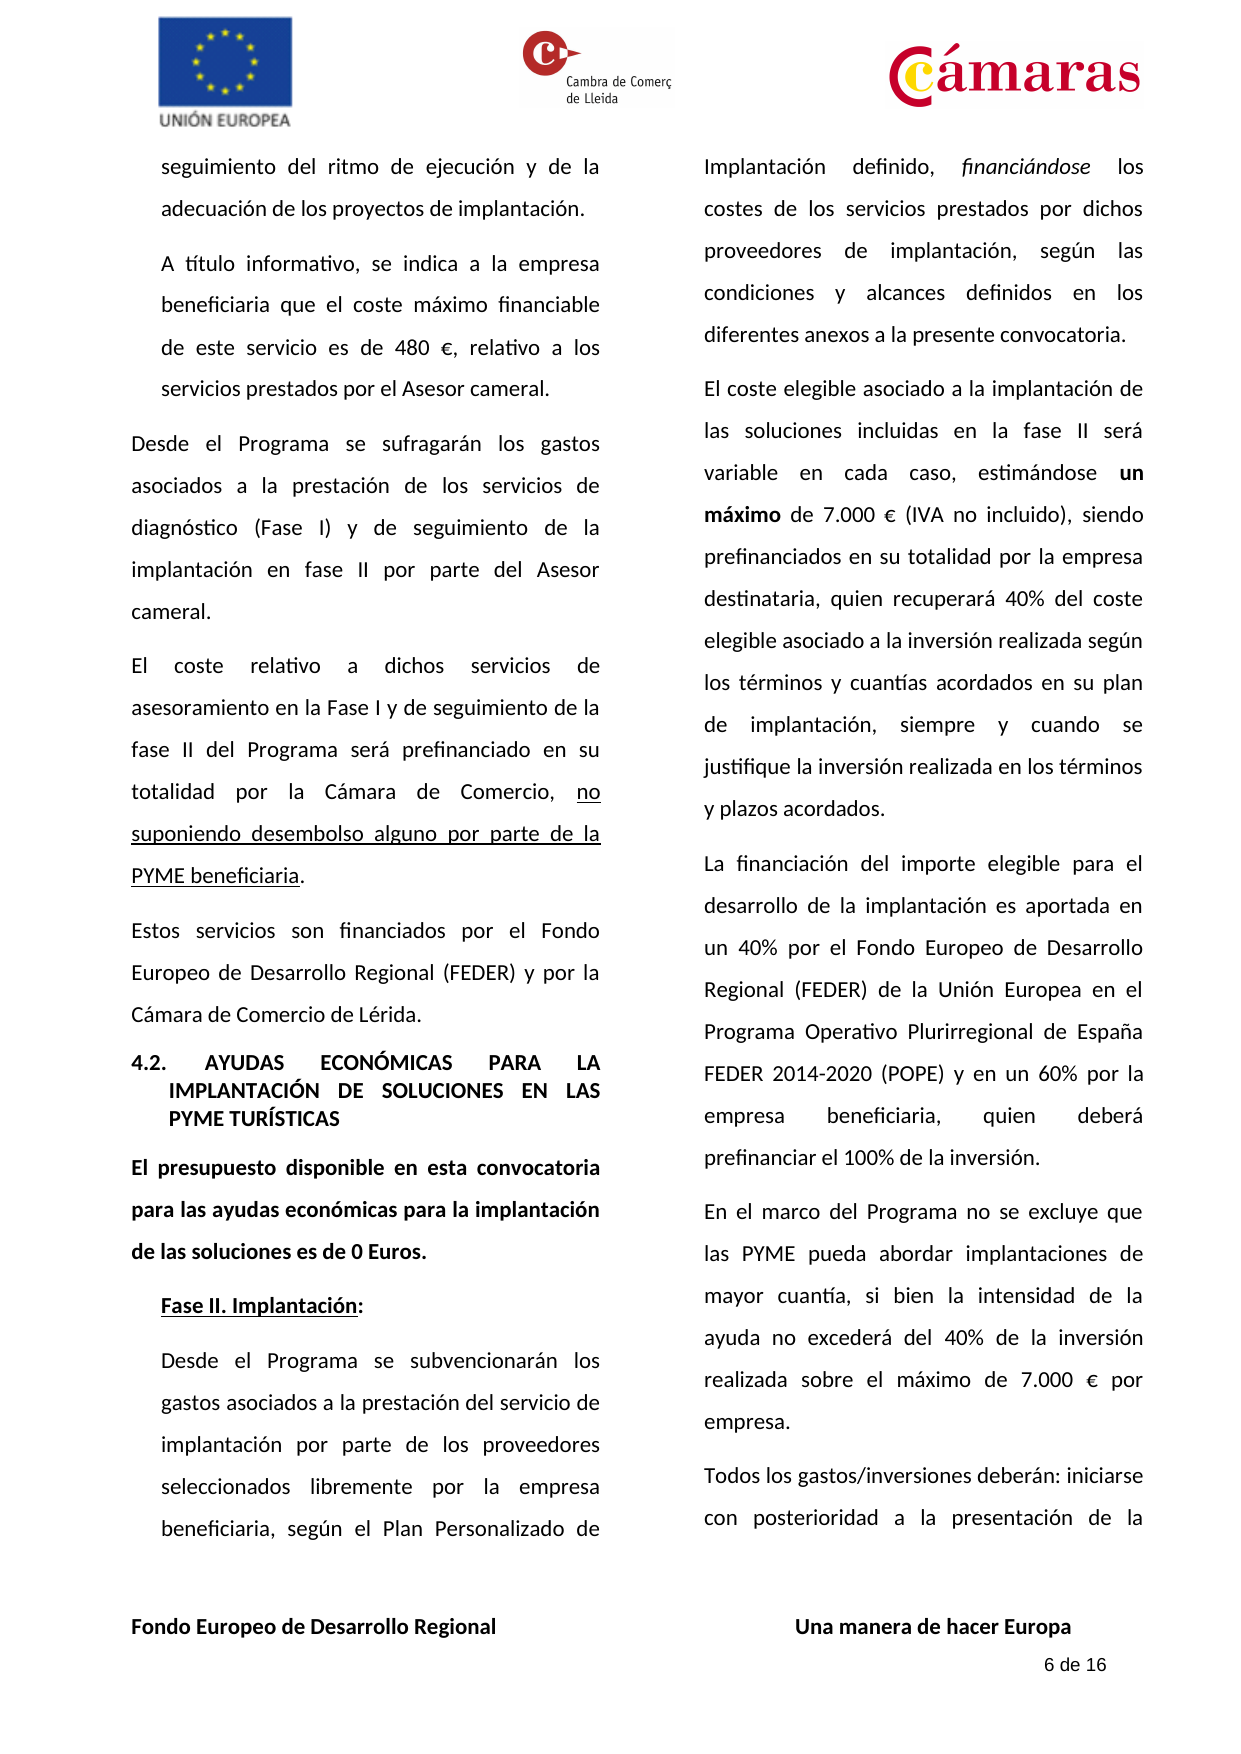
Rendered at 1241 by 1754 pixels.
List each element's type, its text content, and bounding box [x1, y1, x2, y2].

text Estos servicios son financiados por el Fondo Europeo de Desarrollo Regional (FEDER) y por la Cámara de Comercio de Lérida. [131, 916, 601, 1028]
text Desde el Programa se subvencionarán los gastos asociados a la prestación del servicio de implantación por parte de los proveedores seleccionados libremente por la empresa beneficiaria, según el Plan Personalizado de Implantación definido, financiándose los costes de los servicios prestados por dichos proveedores de implantación, según las condiciones y alcances definidos en los diferentes anexos a la presente convocatoria. [161, 1346, 601, 1542]
text El presupuesto disponible en esta convocatoria para las ayudas económicas para la implantación de las soluciones es de 0 Euros. [131, 1153, 601, 1265]
text La financiación del importe elegible para el desarrollo de la implantación es aportada en un 40% por el Fondo Europeo de Desarrollo Regional (FEDER) de la Unión Europea en el Programa Operativo Plurirregional de España FEDER 2014-2020 (POPE) y en un 60% por la empresa beneficiaria, quien deberá prefinanciar el 100% de la inversión. [704, 849, 1144, 1171]
text El coste elegible asociado a la implantación de las soluciones incluidas en la fase II será variable en cada caso, estimándose un máximo de 7.000 € (IVA no incluido), siendo prefinanciados en su totalidad por la empresa destinataria, quien recuperará 40% del coste elegible asociado a la inversión realizada según los términos y cuantías acordados en su plan de implantación, siempre y cuando se justifique la inversión realizada en los términos y plazos acordados. [704, 374, 1144, 822]
text El coste relativo a dichos servicios de asesoramiento en la Fase I y de seguimiento de la fase II del Programa será prefinanciado en su totalidad por la Cámara de Comercio, no suponiendo desembolso alguno por parte de la PYME beneficiaria. [131, 651, 601, 843]
list AYUDAS ECONÓMICAS PARA LA IMPLANTACIÓN DE SOLUCIONES EN LAS PYME TURÍSTICAS [131, 1048, 601, 1132]
picture [154, 12, 294, 130]
picture [885, 41, 1144, 109]
text A título informativo, se indica a la empresa beneficiaria que el coste máximo financiable de este servicio es de 480 €, relativo a los servicios prestados por el Asesor cameral. [161, 249, 601, 403]
text Fase II. Implantación: [161, 1291, 601, 1319]
text En el marco del Programa no se excluye que las PYME pueda abordar implantaciones de mayor cuantía, si bien la intensidad de la ayuda no excederá del 40% de la inversión realizada sobre el máximo de 7.000 € por empresa. [704, 1197, 1144, 1435]
text Desde el Programa se sufragarán los gastos asociados a la prestación de los servicios de diagnóstico (Fase I) y de seguimiento de la implantación en fase II por parte del Asesor cameral. [131, 429, 601, 625]
text El coste relativo a dichos servicios de asesoramiento en la Fase I y de seguimiento de la fase II del Programa será prefinanciado en su totalidad por la Cámara de Comercio, no suponiendo desembolso alguno por parte de la PYME beneficiaria. [131, 845, 601, 889]
picture [518, 27, 675, 108]
text Desde el Programa se subvencionarán los gastos asociados a la prestación del servicio de implantación por parte de los proveedores seleccionados libremente por la empresa beneficiaria, según el Plan Personalizado de Implantación definido, financiándose los costes de los servicios prestados por dichos proveedores de implantación, según las condiciones y alcances definidos en los diferentes anexos a la presente convocatoria. [704, 152, 1144, 348]
